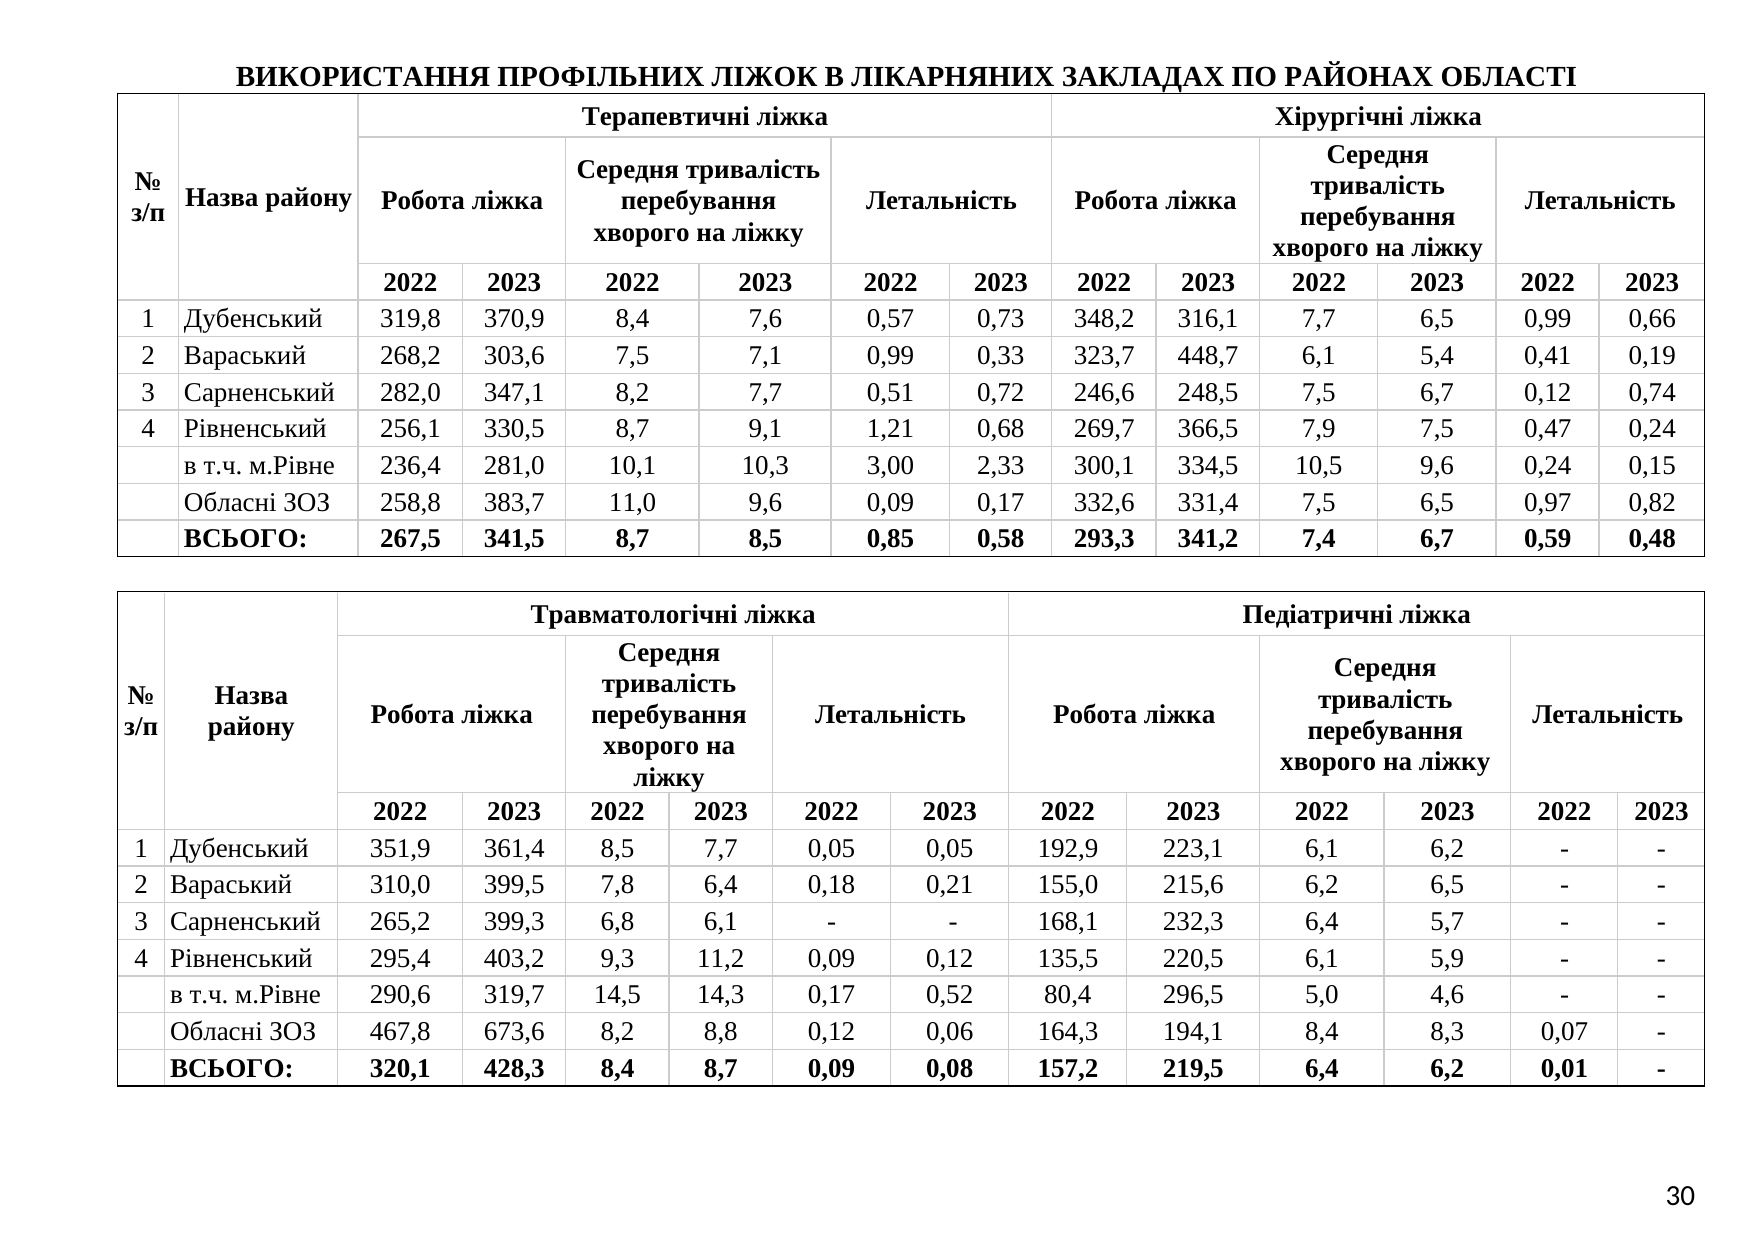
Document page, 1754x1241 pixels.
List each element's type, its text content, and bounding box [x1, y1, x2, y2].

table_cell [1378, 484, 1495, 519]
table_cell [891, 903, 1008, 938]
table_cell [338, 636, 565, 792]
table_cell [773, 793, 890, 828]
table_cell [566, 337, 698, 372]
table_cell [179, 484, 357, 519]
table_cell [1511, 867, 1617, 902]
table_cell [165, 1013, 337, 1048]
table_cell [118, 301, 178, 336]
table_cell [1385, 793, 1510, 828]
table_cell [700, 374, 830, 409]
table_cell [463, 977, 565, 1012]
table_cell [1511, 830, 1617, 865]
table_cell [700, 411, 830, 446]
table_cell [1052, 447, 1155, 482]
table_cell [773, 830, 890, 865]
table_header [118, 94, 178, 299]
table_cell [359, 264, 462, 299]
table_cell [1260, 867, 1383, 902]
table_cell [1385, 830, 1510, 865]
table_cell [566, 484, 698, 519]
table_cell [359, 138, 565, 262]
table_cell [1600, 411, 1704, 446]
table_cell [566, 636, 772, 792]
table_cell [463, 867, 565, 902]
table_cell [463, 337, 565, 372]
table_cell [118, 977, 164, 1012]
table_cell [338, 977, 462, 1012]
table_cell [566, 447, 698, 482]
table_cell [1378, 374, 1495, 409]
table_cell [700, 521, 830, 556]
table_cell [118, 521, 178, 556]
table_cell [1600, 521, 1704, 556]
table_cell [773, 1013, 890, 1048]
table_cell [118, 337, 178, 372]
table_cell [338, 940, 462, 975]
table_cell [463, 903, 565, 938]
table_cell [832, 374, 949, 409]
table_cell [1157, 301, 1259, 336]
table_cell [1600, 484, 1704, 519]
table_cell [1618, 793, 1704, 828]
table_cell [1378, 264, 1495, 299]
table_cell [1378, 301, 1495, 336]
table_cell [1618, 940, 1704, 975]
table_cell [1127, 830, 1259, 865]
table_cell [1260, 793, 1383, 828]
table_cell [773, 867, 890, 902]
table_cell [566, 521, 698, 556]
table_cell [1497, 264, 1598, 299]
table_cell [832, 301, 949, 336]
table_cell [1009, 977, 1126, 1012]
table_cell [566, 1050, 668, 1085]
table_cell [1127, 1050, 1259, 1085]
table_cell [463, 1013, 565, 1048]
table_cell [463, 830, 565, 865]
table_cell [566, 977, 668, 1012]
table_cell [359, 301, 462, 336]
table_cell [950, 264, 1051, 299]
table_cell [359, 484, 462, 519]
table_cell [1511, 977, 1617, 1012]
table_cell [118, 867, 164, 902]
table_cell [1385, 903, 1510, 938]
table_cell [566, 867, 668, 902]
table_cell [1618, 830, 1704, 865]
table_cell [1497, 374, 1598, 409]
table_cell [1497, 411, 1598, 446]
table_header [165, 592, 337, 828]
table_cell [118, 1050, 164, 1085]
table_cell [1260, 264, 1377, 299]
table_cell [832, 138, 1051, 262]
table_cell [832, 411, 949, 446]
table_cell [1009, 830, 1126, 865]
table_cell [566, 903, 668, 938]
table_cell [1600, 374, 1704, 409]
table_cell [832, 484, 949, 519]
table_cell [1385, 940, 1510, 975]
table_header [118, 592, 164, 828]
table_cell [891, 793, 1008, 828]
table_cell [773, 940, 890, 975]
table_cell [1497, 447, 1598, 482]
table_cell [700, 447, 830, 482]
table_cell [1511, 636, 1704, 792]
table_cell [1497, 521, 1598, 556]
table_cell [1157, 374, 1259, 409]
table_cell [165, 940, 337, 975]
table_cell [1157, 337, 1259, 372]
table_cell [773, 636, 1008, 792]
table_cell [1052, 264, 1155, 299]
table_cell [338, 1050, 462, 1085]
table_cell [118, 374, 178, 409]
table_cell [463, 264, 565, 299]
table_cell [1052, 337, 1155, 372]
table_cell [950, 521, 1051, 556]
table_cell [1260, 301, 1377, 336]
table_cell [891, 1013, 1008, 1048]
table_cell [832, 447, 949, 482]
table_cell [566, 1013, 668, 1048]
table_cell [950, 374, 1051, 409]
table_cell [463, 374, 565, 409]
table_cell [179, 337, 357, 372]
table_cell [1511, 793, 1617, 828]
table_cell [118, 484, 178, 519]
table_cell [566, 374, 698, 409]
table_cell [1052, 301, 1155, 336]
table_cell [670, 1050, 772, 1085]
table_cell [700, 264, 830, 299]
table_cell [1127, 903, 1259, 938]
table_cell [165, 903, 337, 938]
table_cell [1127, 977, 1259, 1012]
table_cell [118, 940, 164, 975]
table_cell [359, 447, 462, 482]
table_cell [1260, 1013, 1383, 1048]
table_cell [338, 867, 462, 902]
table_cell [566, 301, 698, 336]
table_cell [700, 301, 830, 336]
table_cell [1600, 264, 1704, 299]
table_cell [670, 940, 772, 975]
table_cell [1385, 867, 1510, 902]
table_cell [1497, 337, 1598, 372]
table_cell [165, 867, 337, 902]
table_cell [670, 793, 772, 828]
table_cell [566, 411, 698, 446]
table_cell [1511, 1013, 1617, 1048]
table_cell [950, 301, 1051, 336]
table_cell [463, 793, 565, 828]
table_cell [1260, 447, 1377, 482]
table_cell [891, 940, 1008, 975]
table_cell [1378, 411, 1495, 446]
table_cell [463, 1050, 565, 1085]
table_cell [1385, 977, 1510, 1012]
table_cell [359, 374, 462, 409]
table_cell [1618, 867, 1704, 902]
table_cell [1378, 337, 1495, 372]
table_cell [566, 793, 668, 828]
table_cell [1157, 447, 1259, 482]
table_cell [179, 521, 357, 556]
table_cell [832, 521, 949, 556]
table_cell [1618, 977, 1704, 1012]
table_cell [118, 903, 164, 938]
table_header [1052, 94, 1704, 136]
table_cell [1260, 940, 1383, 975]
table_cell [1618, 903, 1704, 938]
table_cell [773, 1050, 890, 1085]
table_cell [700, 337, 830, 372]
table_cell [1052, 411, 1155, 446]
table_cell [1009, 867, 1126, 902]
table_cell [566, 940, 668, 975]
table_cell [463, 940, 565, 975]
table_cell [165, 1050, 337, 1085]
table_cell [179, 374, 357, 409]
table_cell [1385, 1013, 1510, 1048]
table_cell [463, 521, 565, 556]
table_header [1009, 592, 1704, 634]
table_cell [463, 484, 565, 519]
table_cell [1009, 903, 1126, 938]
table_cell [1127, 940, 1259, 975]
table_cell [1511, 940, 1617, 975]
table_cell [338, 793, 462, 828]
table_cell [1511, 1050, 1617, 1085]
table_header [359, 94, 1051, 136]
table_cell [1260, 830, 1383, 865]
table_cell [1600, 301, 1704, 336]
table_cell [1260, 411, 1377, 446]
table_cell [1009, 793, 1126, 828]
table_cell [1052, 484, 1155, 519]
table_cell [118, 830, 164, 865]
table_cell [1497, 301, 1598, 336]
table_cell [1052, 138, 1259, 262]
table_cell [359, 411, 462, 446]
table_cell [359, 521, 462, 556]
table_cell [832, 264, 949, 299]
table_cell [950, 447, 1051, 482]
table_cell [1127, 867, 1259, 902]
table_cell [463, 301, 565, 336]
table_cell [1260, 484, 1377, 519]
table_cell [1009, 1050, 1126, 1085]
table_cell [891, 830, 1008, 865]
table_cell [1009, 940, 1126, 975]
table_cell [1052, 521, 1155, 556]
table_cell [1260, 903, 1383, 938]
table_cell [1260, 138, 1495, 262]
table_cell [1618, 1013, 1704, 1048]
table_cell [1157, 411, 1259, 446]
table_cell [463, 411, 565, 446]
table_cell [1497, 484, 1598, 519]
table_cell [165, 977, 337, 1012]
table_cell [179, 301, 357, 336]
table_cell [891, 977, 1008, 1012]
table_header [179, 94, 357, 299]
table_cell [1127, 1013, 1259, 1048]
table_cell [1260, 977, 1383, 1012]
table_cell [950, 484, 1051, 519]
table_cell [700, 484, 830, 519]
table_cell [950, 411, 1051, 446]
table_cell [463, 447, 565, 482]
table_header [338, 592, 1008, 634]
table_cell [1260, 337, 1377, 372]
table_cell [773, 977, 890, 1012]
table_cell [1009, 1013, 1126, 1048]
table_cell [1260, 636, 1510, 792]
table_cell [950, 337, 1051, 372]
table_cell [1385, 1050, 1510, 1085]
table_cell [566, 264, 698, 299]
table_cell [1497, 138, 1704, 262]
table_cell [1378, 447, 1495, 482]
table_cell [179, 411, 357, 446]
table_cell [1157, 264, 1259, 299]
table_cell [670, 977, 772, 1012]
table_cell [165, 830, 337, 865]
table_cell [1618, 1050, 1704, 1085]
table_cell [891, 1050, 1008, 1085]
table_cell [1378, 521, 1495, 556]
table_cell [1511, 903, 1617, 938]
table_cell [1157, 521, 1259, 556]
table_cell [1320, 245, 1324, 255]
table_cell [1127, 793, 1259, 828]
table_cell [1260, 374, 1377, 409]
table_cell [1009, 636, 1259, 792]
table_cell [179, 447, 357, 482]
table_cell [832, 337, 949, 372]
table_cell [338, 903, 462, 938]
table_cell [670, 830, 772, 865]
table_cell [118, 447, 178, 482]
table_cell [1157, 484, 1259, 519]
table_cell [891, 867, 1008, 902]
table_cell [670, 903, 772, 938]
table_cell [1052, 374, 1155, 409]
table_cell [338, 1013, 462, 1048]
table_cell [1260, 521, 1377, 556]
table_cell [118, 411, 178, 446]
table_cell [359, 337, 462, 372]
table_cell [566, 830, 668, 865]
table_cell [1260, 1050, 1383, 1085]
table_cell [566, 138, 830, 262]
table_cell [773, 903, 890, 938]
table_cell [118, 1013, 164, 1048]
text ВИКОРИСТАННЯ ПРОФІЛЬНИХ ЛІЖОК В ЛІКАРНЯНИХ ЗАКЛАДАХ ПО РАЙОНАХ ОБЛАСТІ [118, 59, 1695, 93]
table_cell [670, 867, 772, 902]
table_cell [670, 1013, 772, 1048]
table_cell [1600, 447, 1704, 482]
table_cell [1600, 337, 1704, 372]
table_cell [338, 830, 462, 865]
